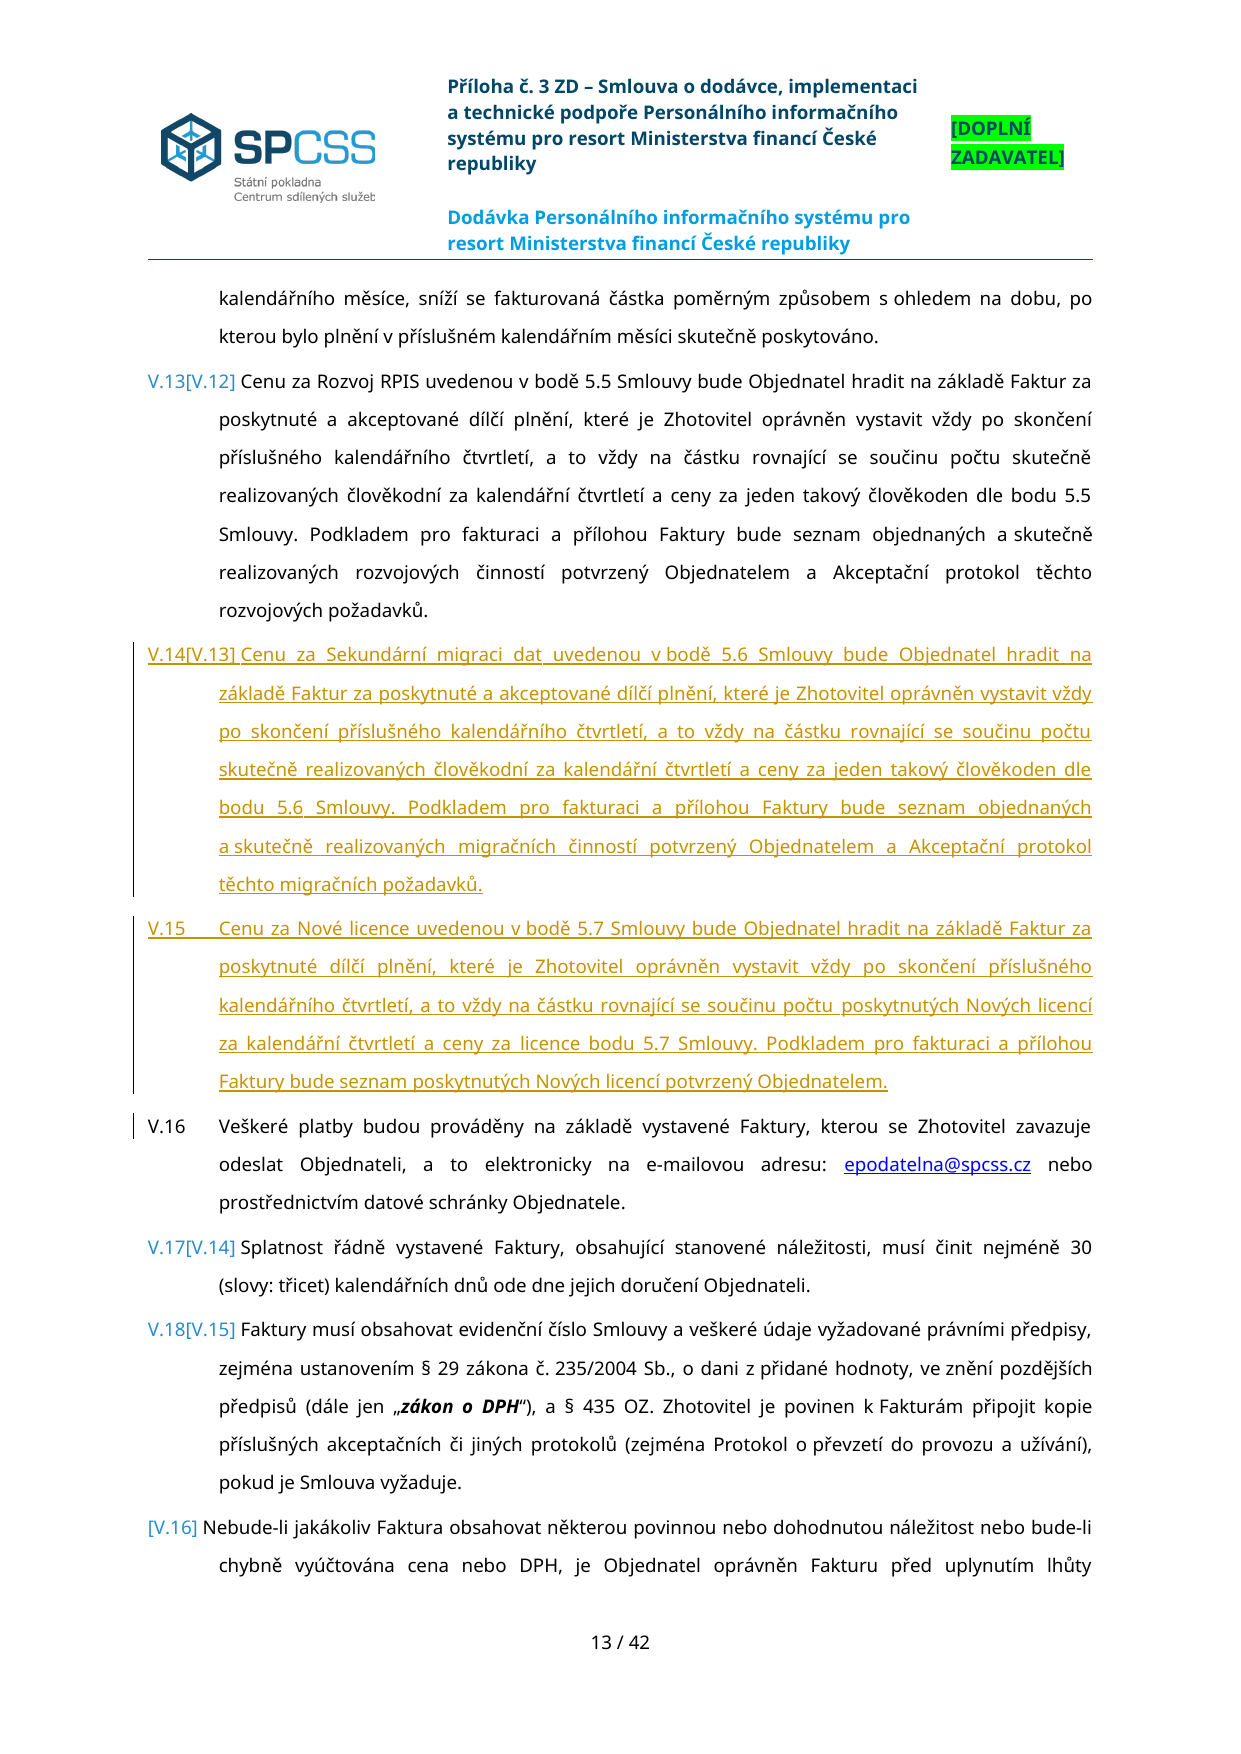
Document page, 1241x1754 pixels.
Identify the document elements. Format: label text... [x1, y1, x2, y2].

subtitle Veškeré platby budou prováděny na základě vystavené Faktury, kterou se Zhotovitel zavazuje odeslat Objednateli, a to elektronicky na e-mailovou adresu: epodatelna@spcss.cz nebo prostřednictvím datové schránky Objednatele. [148, 1113, 1093, 1215]
subtitle Cenu za Rozvoj RPIS uvedenou v bodě 5.5 Smlouvy bude Objednatel hradit na základě Faktur za poskytnuté a akceptované dílčí plnění, které je Zhotovitel oprávněn vystavit vždy po skončení příslušného kalendářního čtvrtletí, a to vždy na částku rovnající se součinu počtu skutečně realizovaných člověkodní za kalendářní čtvrtletí a ceny za jeden takový člověkoden dle bodu 5.5 Smlouvy. Podkladem pro fakturaci a přílohou Faktury bude seznam objednaných a skutečně realizovaných rozvojových činností potvrzený Objednatelem a Akceptační protokol těchto rozvojových požadavků. [148, 368, 1093, 623]
subtitle Faktury musí obsahovat evidenční číslo Smlouvy a veškeré údaje vyžadované právními předpisy, zejména ustanovením § 29 zákona č. 235/2004 Sb., o dani z přidané hodnoty, ve znění pozdějších předpisů (dále jen „zákon o DPH“), a § 435 OZ. Zhotovitel je povinen k Fakturám připojit kopie příslušných akceptačních či jiných protokolů (zejména Protokol o převzetí do provozu a užívání), pokud je Smlouva vyžaduje. [148, 1317, 1093, 1495]
picture [161, 113, 375, 203]
subtitle Splatnost řádně vystavené Faktury, obsahující stanovené náležitosti, musí činit nejméně 30 (slovy: třicet) kalendářních dnů ode dne jejich doručení Objednateli. [148, 1234, 1093, 1298]
